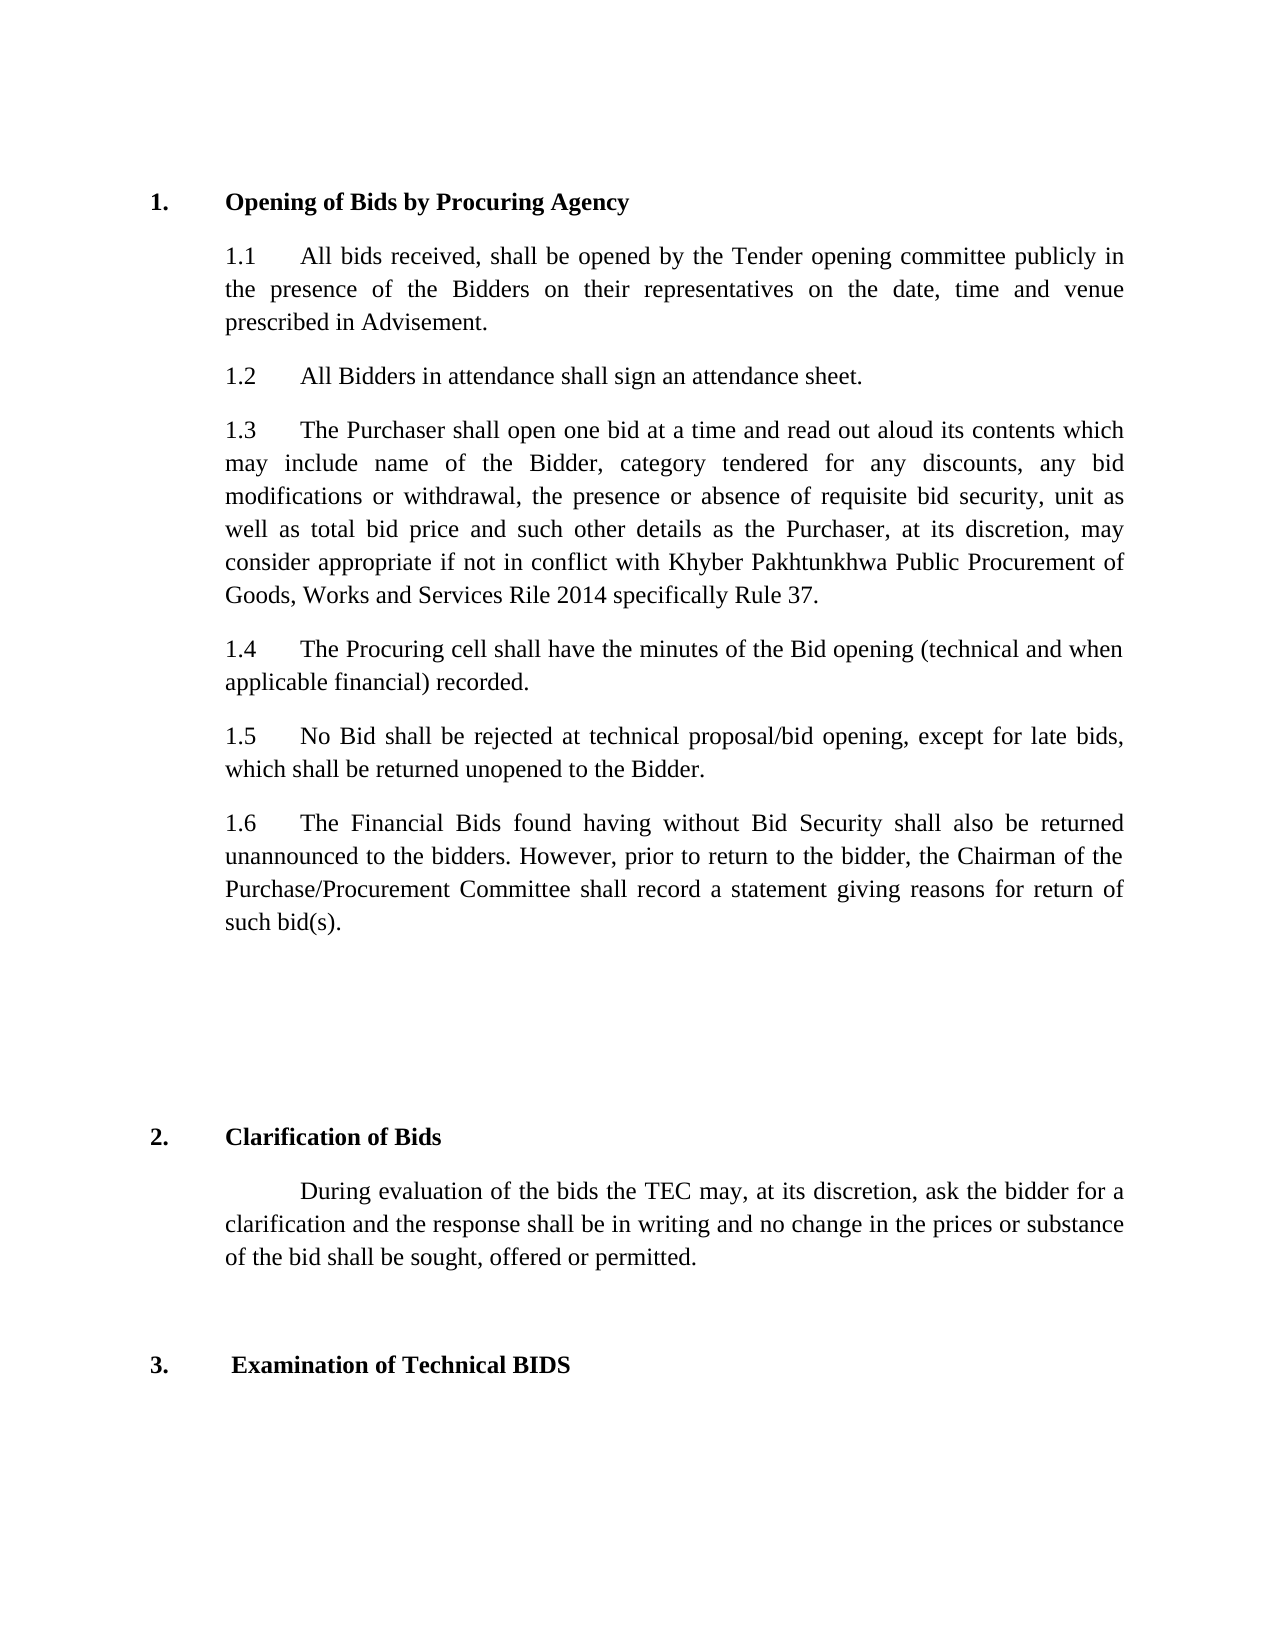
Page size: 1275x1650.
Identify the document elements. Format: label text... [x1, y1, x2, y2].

text During evaluation of the bids the TEC may, at its discretion, ask the bidder for a clarification and the response shall be in writing and no change in the prices or substance of the bid shall be sought, offered or permitted. [225, 1176, 1125, 1271]
text 3. Examination of Technical BIDS [150, 1350, 1125, 1379]
text 1. Opening of Bids by Procuring Agency [150, 187, 1125, 216]
text 1.4 The Procuring cell shall have the minutes of the Bid opening (technical and when applicable financial) recorded. [225, 634, 1125, 696]
text 1.5 No Bid shall be rejected at technical proposal/bid opening, except for late bids, which shall be returned unopened to the Bidder. [225, 721, 1125, 783]
text 1.1 All bids received, shall be opened by the Tender opening committee publicly in the presence of the Bidders on their representatives on the date, time and venue prescribed in Advisement. [225, 241, 1125, 336]
text 2. Clarification of Bids [150, 1122, 1125, 1151]
text 1.6 The Financial Bids found having without Bid Security shall also be returned unannounced to the bidders. However, prior to return to the bidder, the Chairman of the Purchase/Procurement Committee shall record a statement giving reasons for return of such bid(s). [225, 808, 1125, 936]
text 1.2 All Bidders in attendance shall sign an attendance sheet. [150, 361, 1125, 390]
text 1.3 The Purchaser shall open one bid at a time and read out aloud its contents which may include name of the Bidder, category tendered for any discounts, any bid modifications or withdrawal, the presence or absence of requisite bid security, unit as well as total bid price and such other details as the Purchaser, at its discretion, may consider appropriate if not in conflict with Khyber Pakhtunkhwa Public Procurement of Goods, Works and Services Rile 2014 specifically Rule 37. [225, 415, 1125, 609]
